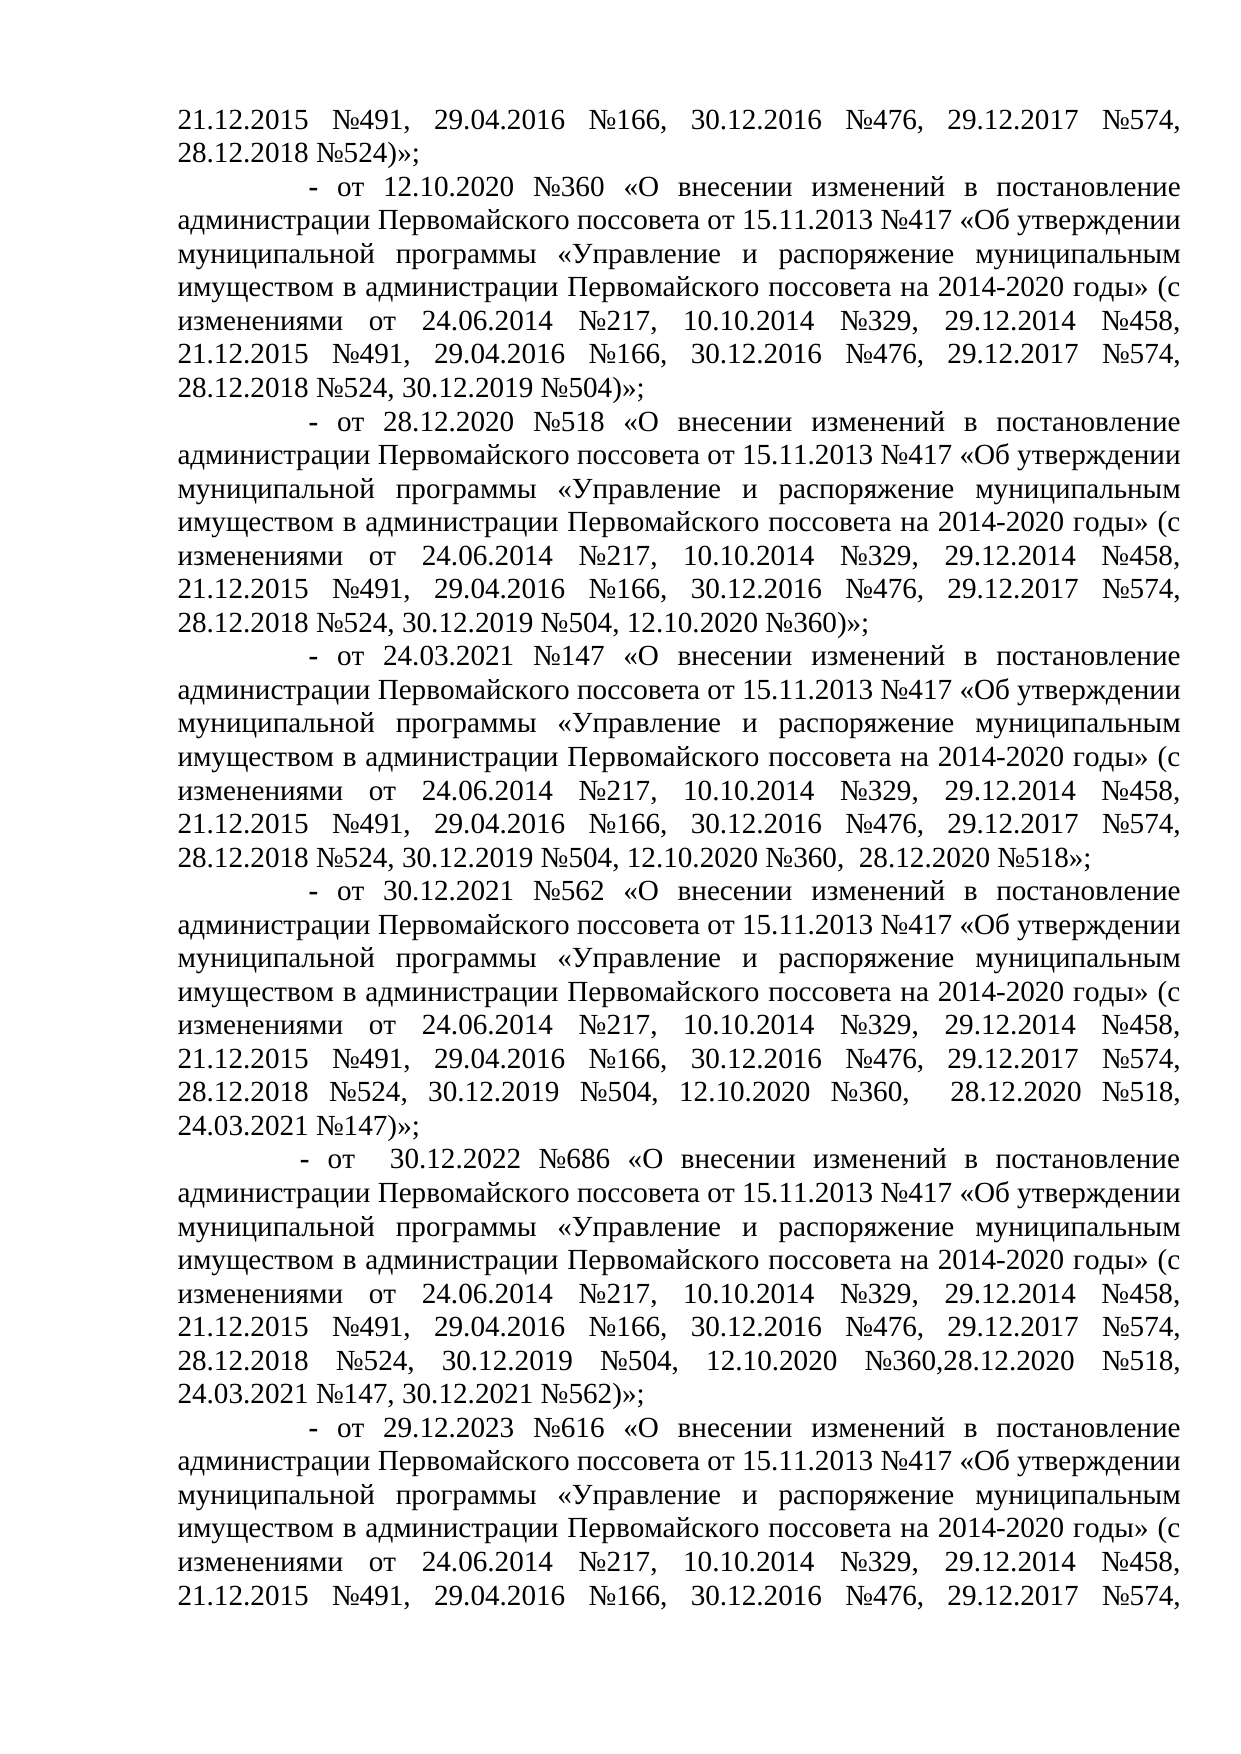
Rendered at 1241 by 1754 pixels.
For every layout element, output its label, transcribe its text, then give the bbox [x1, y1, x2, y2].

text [177, 102, 1181, 169]
text - от 30.12.2021 №562 «О внесении изменений в постановление администрации Первомайского поссовета от 15.11.2013 №417 «Об утверждении муниципальной программы «Управление и распоряжение муниципальным имуществом в администрации Первомайского поссовета на 2014-2020 годы» (с изменениями от 24.06.2014 №217, 10.10.2014 №329, 29.12.2014 №458, 21.12.2015 №491, 29.04.2016 №166, 30.12.2016 №476, 29.12.2017 №574, 28.12.2018 №524, 30.12.2019 №504, 12.10.2020 №360, 28.12.2020 №518, 24.03.2021 №147)»; [177, 873, 1181, 1142]
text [177, 1410, 1181, 1611]
text - от 30.12.2022 №686 «О внесении изменений в постановление администрации Первомайского поссовета от 15.11.2013 №417 «Об утверждении муниципальной программы «Управление и распоряжение муниципальным имуществом в администрации Первомайского поссовета на 2014-2020 годы» (с изменениями от 24.06.2014 №217, 10.10.2014 №329, 29.12.2014 №458, 21.12.2015 №491, 29.04.2016 №166, 30.12.2016 №476, 29.12.2017 №574, 28.12.2018 №524, 30.12.2019 №504, 12.10.2020 №360,28.12.2020 №518, 24.03.2021 №147, 30.12.2021 №562)»; [177, 1142, 1181, 1410]
text - от 24.03.2021 №147 «О внесении изменений в постановление администрации Первомайского поссовета от 15.11.2013 №417 «Об утверждении муниципальной программы «Управление и распоряжение муниципальным имуществом в администрации Первомайского поссовета на 2014-2020 годы» (с изменениями от 24.06.2014 №217, 10.10.2014 №329, 29.12.2014 №458, 21.12.2015 №491, 29.04.2016 №166, 30.12.2016 №476, 29.12.2017 №574, 28.12.2018 №524, 30.12.2019 №504, 12.10.2020 №360, 28.12.2020 №518»; [177, 638, 1181, 873]
text - от 28.12.2020 №518 «О внесении изменений в постановление администрации Первомайского поссовета от 15.11.2013 №417 «Об утверждении муниципальной программы «Управление и распоряжение муниципальным имуществом в администрации Первомайского поссовета на 2014-2020 годы» (с изменениями от 24.06.2014 №217, 10.10.2014 №329, 29.12.2014 №458, 21.12.2015 №491, 29.04.2016 №166, 30.12.2016 №476, 29.12.2017 №574, 28.12.2018 №524, 30.12.2019 №504, 12.10.2020 №360)»; [177, 404, 1181, 638]
text - от 12.10.2020 №360 «О внесении изменений в постановление администрации Первомайского поссовета от 15.11.2013 №417 «Об утверждении муниципальной программы «Управление и распоряжение муниципальным имуществом в администрации Первомайского поссовета на 2014-2020 годы» (с изменениями от 24.06.2014 №217, 10.10.2014 №329, 29.12.2014 №458, 21.12.2015 №491, 29.04.2016 №166, 30.12.2016 №476, 29.12.2017 №574, 28.12.2018 №524, 30.12.2019 №504)»; [177, 169, 1181, 404]
